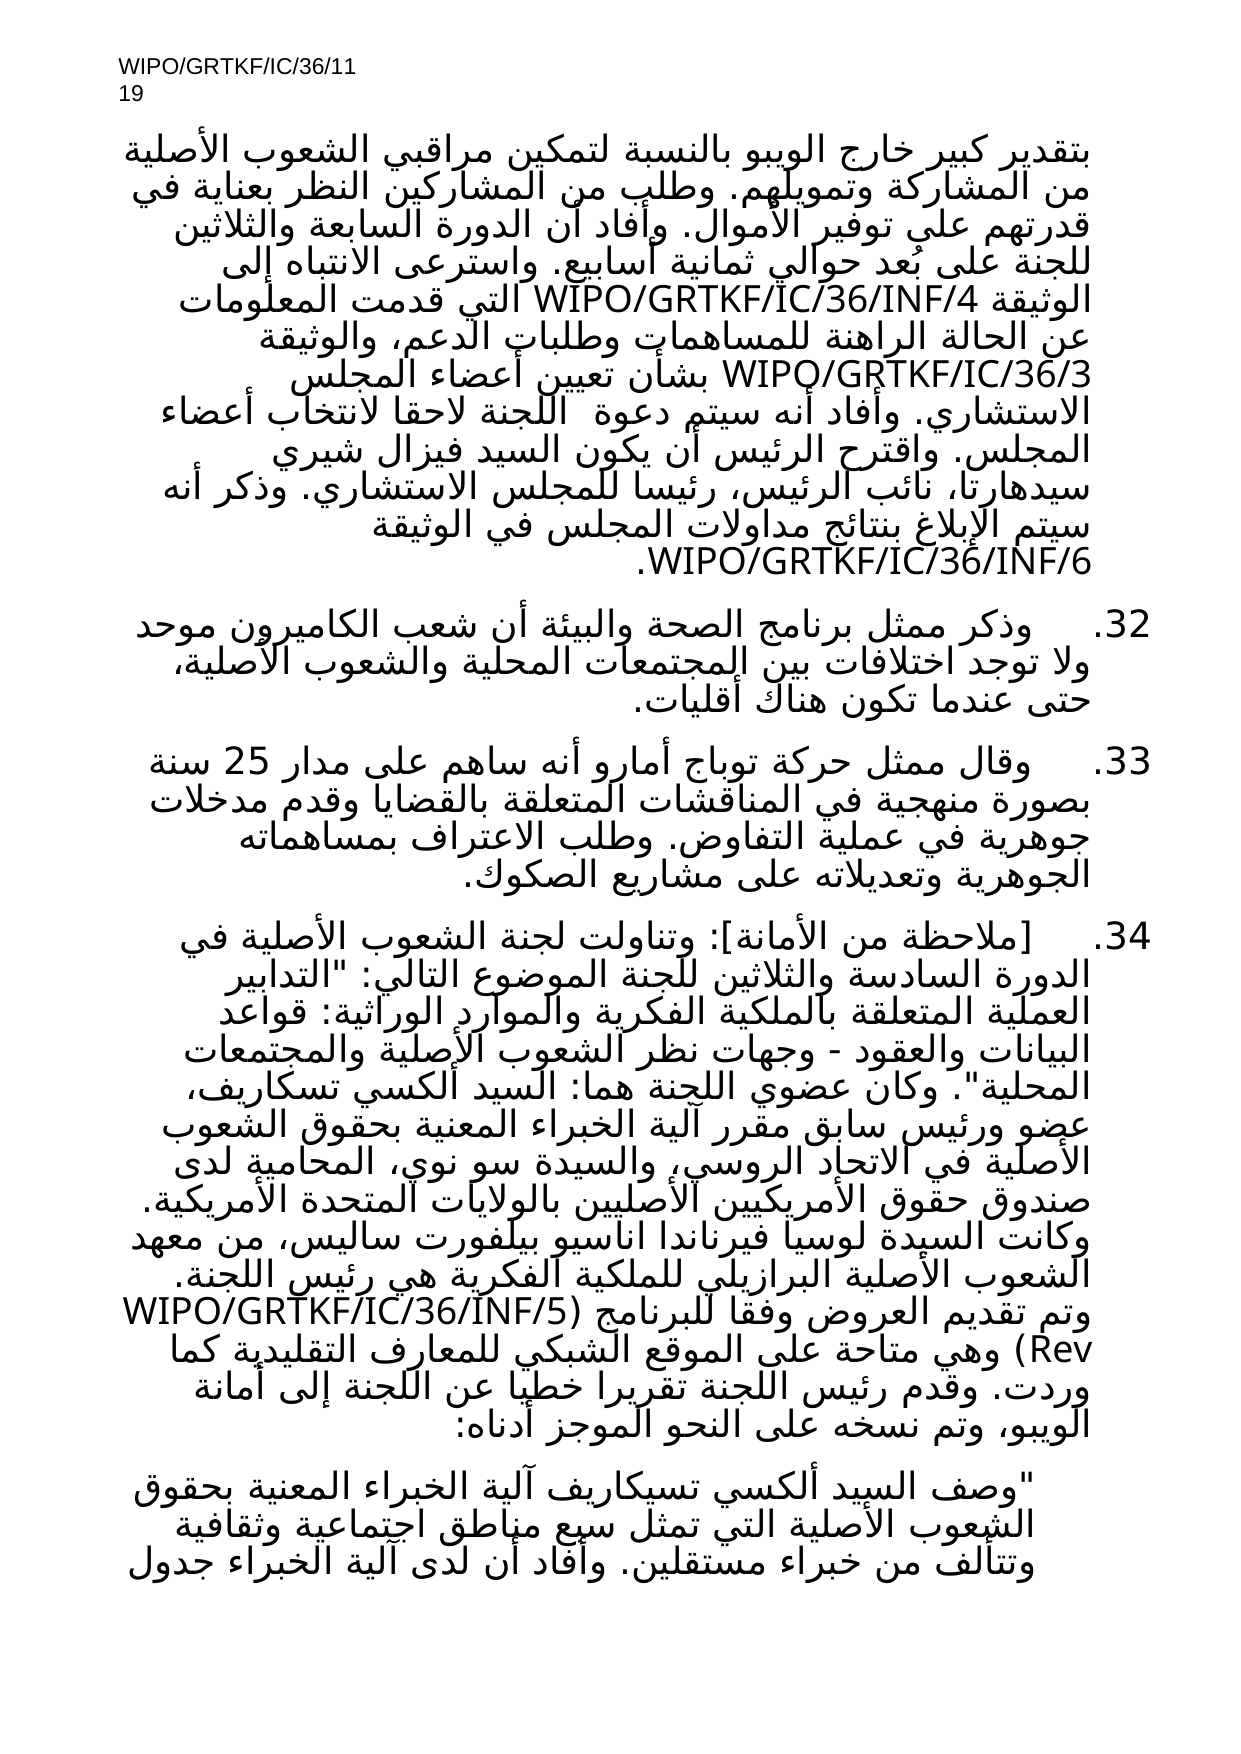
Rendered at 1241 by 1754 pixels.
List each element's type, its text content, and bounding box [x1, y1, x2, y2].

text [118, 132, 1092, 582]
text وذكر ممثل برنامج الصحة والبيئة أن شعب الكاميرون موحد ولا توجد اختلافات بين المجتمعات المحلية والشعوب الأصلية، حتى عندما تكون هناك أقليات. [118, 607, 1092, 720]
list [118, 1470, 1037, 1582]
text وقال ممثل حركة توباج أمارو أنه ساهم على مدار 25 سنة بصورة منهجية في المناقشات المتعلقة بالقضايا وقدم مدخلات جوهرية في عملية التفاوض. وطلب الاعتراف بمساهماته الجوهرية وتعديلاته على مشاريع الصكوك. [118, 745, 1092, 895]
text [ملاحظة من الأمانة]: وتناولت لجنة الشعوب الأصلية في الدورة السادسة والثلاثين للجنة الموضوع التالي: "التدابير العملية المتعلقة بالملكية الفكرية والموارد الوراثية: قواعد البيانات والعقود - وجهات نظر الشعوب الأصلية والمجتمعات المحلية". وكان عضوي اللجنة هما: السيد ألكسي تسكاريف، عضو ورئيس سابق مقرر آلية الخبراء المعنية بحقوق الشعوب الأصلية في الاتحاد الروسي، والسيدة سو نوي، المحامية لدى صندوق حقوق الأمريكيين الأصليين بالولايات المتحدة الأمريكية. وكانت السيدة لوسيا فيرناندا اناسيو بيلفورت ساليس، من معهد الشعوب الأصلية البرازيلي للملكية الفكرية هي رئيس اللجنة. وتم تقديم العروض وفقا للبرنامج (WIPO/GRTKF/IC/36/INF/5 Rev) وهي متاحة على الموقع الشبكي للمعارف التقليدية كما وردت. وقدم رئيس اللجنة تقريرا خطيا عن اللجنة إلى أمانة الويبو، وتم نسخه على النحو الموجز أدناه: [118, 920, 1092, 1445]
